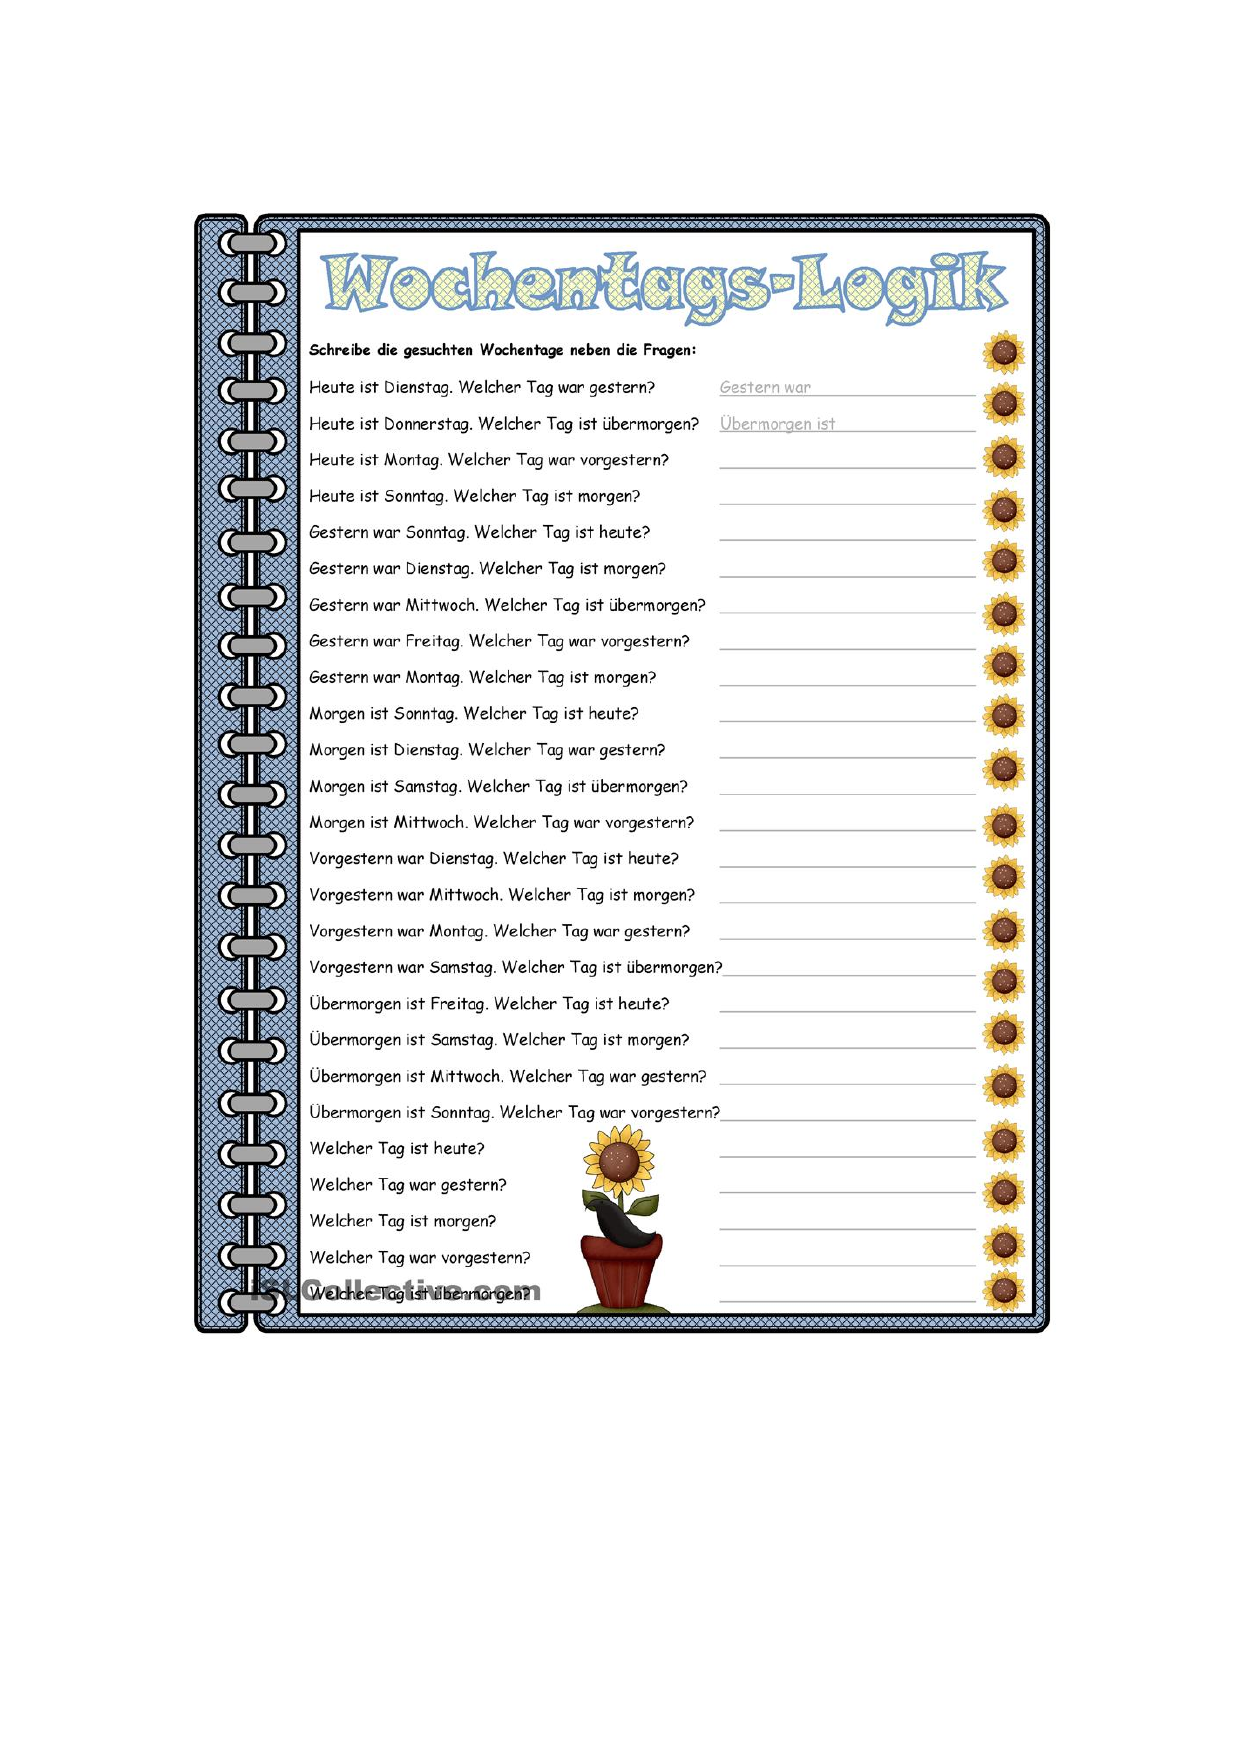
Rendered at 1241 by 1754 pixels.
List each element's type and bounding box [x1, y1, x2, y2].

picture [177, 147, 1063, 1401]
